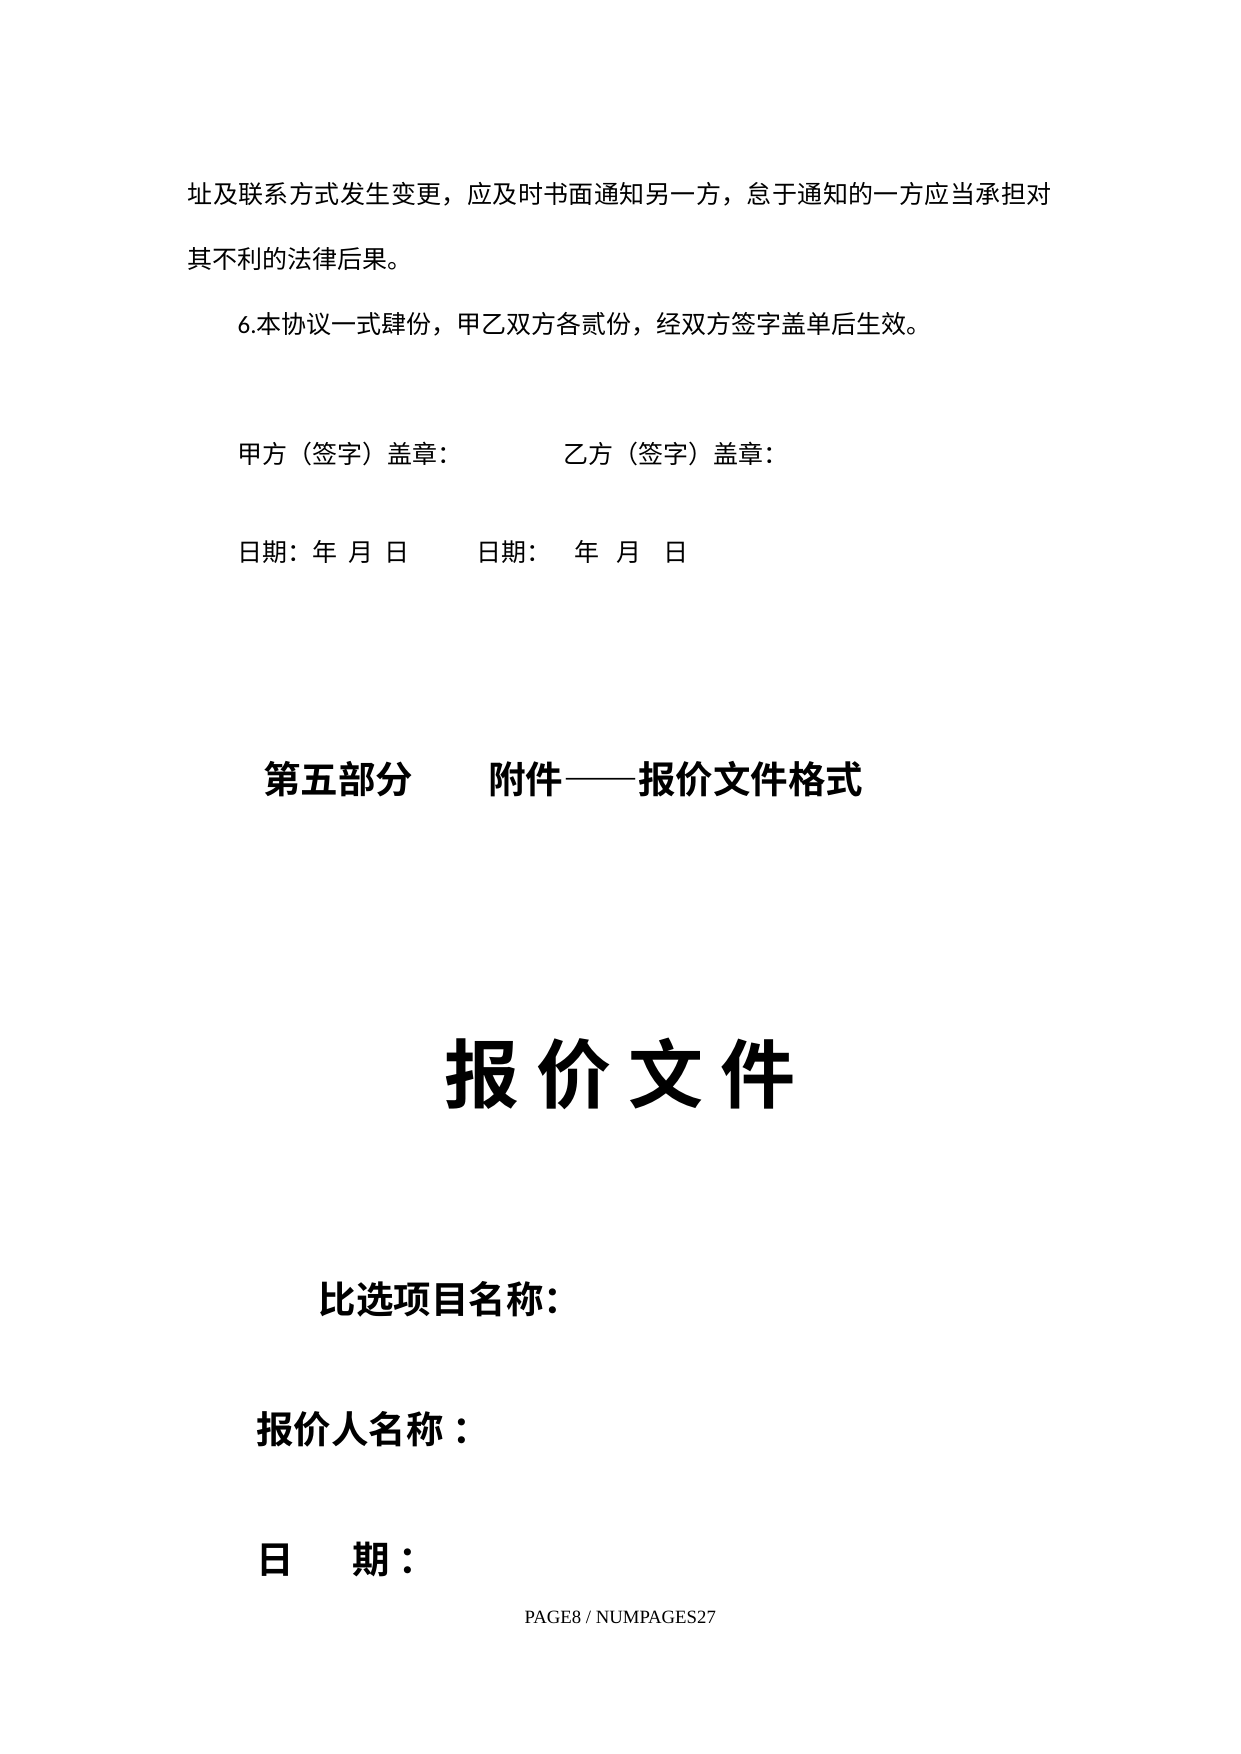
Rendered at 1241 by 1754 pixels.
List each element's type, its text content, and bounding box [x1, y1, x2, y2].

text 甲方（签字）盖章： 乙方（签字）盖章： [187, 420, 1053, 485]
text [187, 160, 1053, 290]
text 比选项目名称： [187, 1265, 1053, 1330]
text 报 价 文 件 [187, 1005, 1053, 1135]
text 6.本协议一式肆份，甲乙双方各贰份，经双方签字盖单后生效。 [187, 290, 1053, 355]
text 报价人名称 ： [187, 1395, 1053, 1460]
text 日期：年 月 日 日期： 年 月 日 [187, 518, 1053, 583]
text 日 期 ： [187, 1525, 1053, 1590]
text 第五部分 附件——报价文件格式 [187, 745, 1053, 810]
